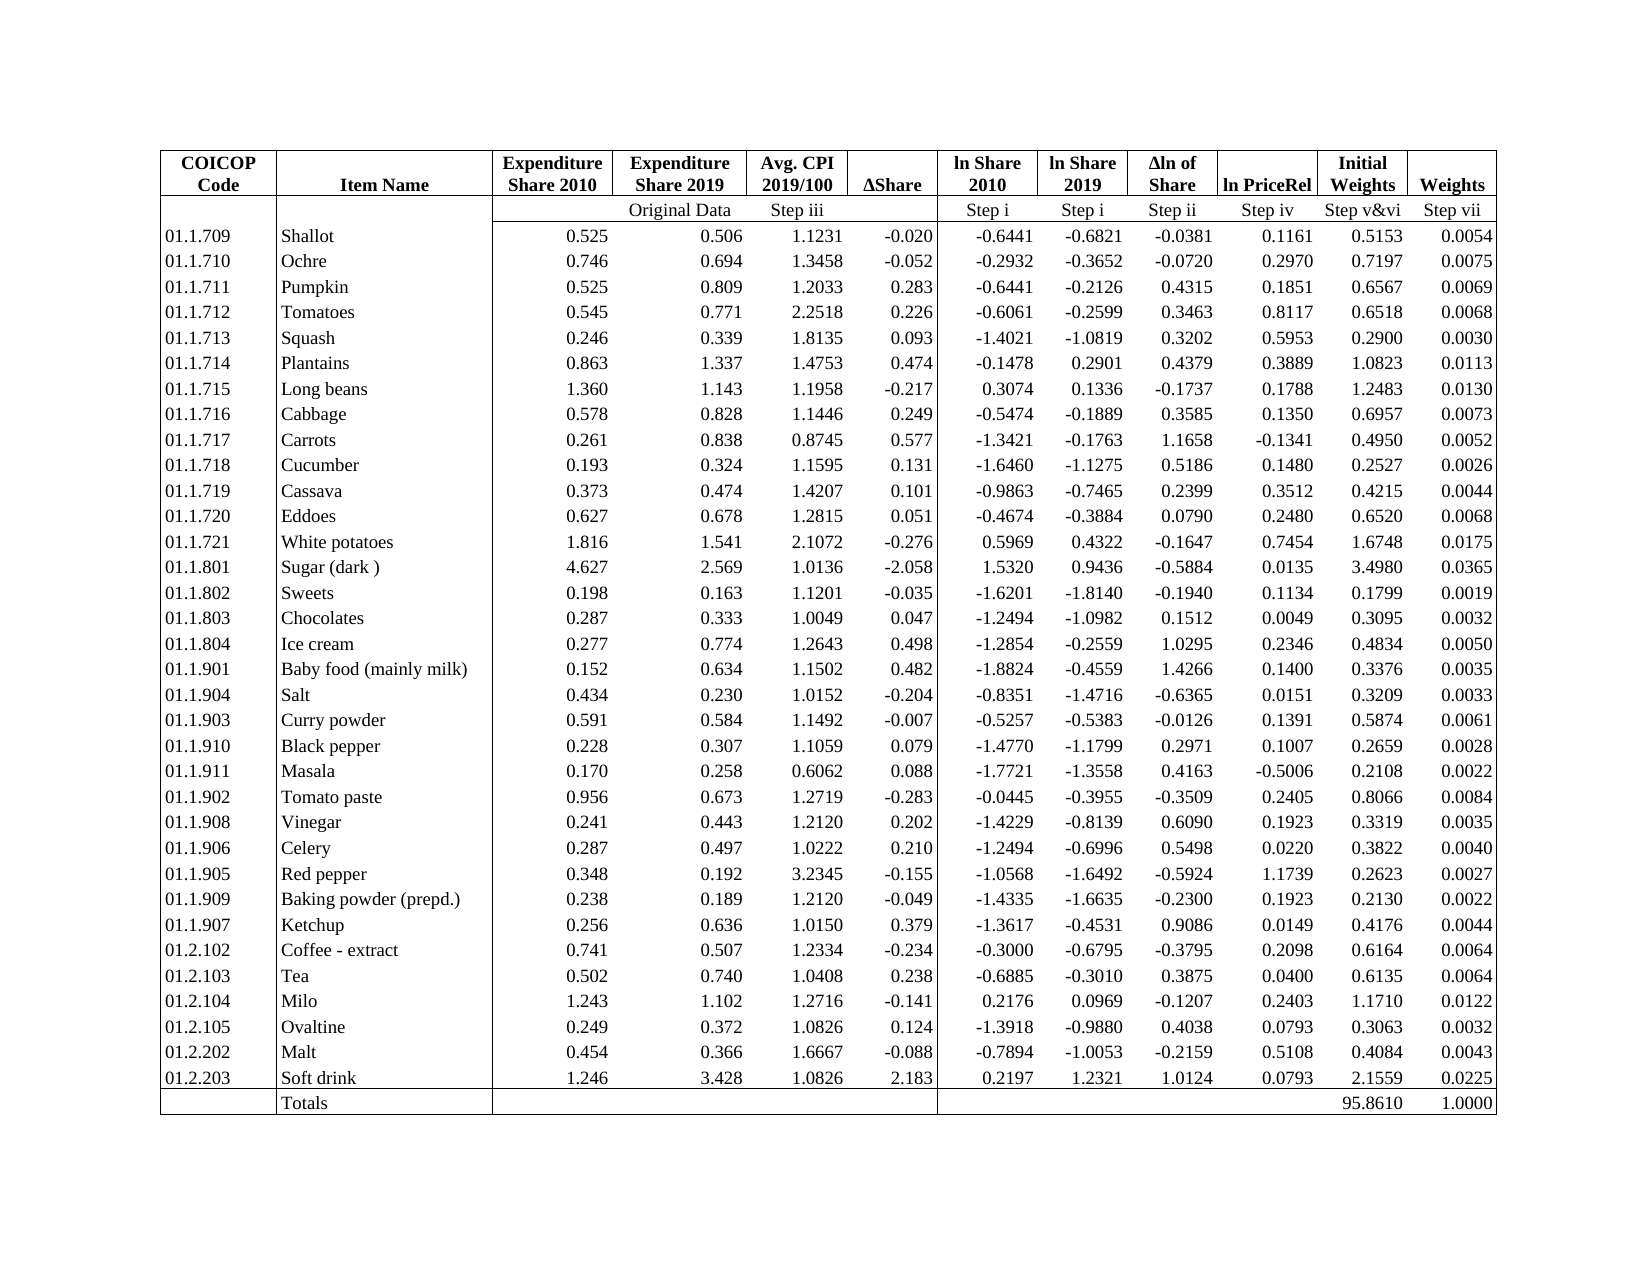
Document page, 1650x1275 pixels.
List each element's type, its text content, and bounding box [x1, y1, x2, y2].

table_cell -0.8351 [938, 680, 1038, 705]
table_cell [1497, 501, 1510, 527]
table_cell [1497, 348, 1510, 374]
table_cell 1.4207 [747, 476, 848, 501]
table_header [1497, 150, 1510, 195]
table_cell Long beans [277, 374, 492, 399]
table_cell 0.771 [613, 297, 747, 323]
table_header Δln of Share [1128, 151, 1217, 195]
table_cell -0.6061 [938, 297, 1038, 323]
table_cell [1497, 1088, 1510, 1114]
table_cell 0.838 [613, 425, 747, 450]
table_cell 0.0044 [1407, 910, 1496, 935]
table_cell 0.249 [848, 399, 937, 425]
table_cell -2.058 [848, 552, 937, 578]
table_cell Plantains [277, 348, 492, 374]
table_cell Ketchup [277, 910, 492, 935]
table_cell -0.8139 [1038, 808, 1127, 833]
table_cell 01.1.905 [161, 859, 276, 884]
table_cell 3.4980 [1318, 552, 1407, 578]
table_cell -1.4770 [938, 731, 1038, 756]
table_cell 0.2346 [1217, 629, 1318, 654]
table_cell 01.1.720 [161, 501, 276, 527]
table_cell 0.1134 [1217, 578, 1318, 603]
table_cell 3.2345 [747, 859, 848, 884]
table_cell 0.0151 [1217, 680, 1318, 705]
table_cell -0.7465 [1038, 476, 1127, 501]
table_cell 0.8117 [1217, 297, 1318, 323]
table_cell Cassava [277, 476, 492, 501]
table_cell Original Data [613, 196, 747, 221]
table_cell 1.3458 [747, 246, 848, 272]
table_cell 0.051 [848, 501, 937, 527]
table_cell 01.1.906 [161, 833, 276, 858]
table_cell Coffee - extract [277, 935, 492, 961]
table_cell 0.0073 [1407, 399, 1496, 425]
table_cell 0.0175 [1407, 527, 1496, 552]
table_cell [747, 1089, 848, 1114]
table_cell 01.1.713 [161, 323, 276, 348]
table_cell 01.2.103 [161, 961, 276, 986]
table_cell Cucumber [277, 450, 492, 476]
table_cell -1.8824 [938, 654, 1038, 680]
table_cell 0.0054 [1407, 222, 1496, 246]
table_cell [1497, 705, 1510, 731]
table_cell 0.6135 [1318, 961, 1407, 986]
table_cell -0.9863 [938, 476, 1038, 501]
table_cell 0.2399 [1128, 476, 1217, 501]
table_cell 0.502 [493, 961, 612, 986]
table_cell Ovaltine [277, 1012, 492, 1037]
table_cell -0.3509 [1128, 782, 1217, 807]
table_cell [1497, 910, 1510, 935]
table_cell 0.3512 [1217, 476, 1318, 501]
table_cell 0.2405 [1217, 782, 1318, 807]
table_cell 0.474 [613, 476, 747, 501]
table_cell 0.1400 [1217, 654, 1318, 680]
table_cell -0.0381 [1128, 222, 1217, 246]
table_cell 01.1.903 [161, 705, 276, 731]
table_cell 0.3889 [1217, 348, 1318, 374]
table_cell 01.1.909 [161, 884, 276, 909]
table_cell 2.183 [848, 1063, 937, 1088]
table_cell 0.809 [613, 272, 747, 297]
table_cell 0.0790 [1128, 501, 1217, 527]
table_cell 0.277 [493, 629, 612, 654]
table_cell 1.0150 [747, 910, 848, 935]
table_cell -1.3558 [1038, 756, 1127, 782]
table_cell -1.3617 [938, 910, 1038, 935]
table_cell 0.0044 [1407, 476, 1496, 501]
table_cell -0.5474 [938, 399, 1038, 425]
table_cell -0.020 [848, 222, 937, 246]
table_cell -0.1737 [1128, 374, 1217, 399]
table_cell 01.1.904 [161, 680, 276, 705]
table_cell Ice cream [277, 629, 492, 654]
table_cell 0.5953 [1217, 323, 1318, 348]
table_cell 1.143 [613, 374, 747, 399]
table_cell -1.1799 [1038, 731, 1127, 756]
table_cell 1.1710 [1318, 986, 1407, 1012]
table_cell -1.0982 [1038, 603, 1127, 629]
table_cell 0.7454 [1217, 527, 1318, 552]
table_cell 0.0400 [1217, 961, 1318, 986]
table_cell Step i [938, 196, 1038, 221]
table_cell 2.569 [613, 552, 747, 578]
table_cell -0.1940 [1128, 578, 1217, 603]
table_cell [1497, 246, 1510, 272]
table_cell 0.4215 [1318, 476, 1407, 501]
table_cell -0.2932 [938, 246, 1038, 272]
table_cell -0.155 [848, 859, 937, 884]
table_cell 0.2900 [1318, 323, 1407, 348]
table_cell Malt [277, 1037, 492, 1063]
table_cell Milo [277, 986, 492, 1012]
table_cell [1497, 425, 1510, 450]
table_cell -0.141 [848, 986, 937, 1012]
table_cell -0.3652 [1038, 246, 1127, 272]
table_cell 0.258 [613, 756, 747, 782]
table_cell 01.1.804 [161, 629, 276, 654]
table_cell 0.678 [613, 501, 747, 527]
table_cell -0.1889 [1038, 399, 1127, 425]
table_cell 0.746 [493, 246, 612, 272]
table_cell -1.4716 [1038, 680, 1127, 705]
table_cell 01.1.716 [161, 399, 276, 425]
table_cell [277, 196, 492, 221]
table_cell -0.4674 [938, 501, 1038, 527]
table_cell 0.673 [613, 782, 747, 807]
table_cell [1497, 782, 1510, 807]
table_cell 1.1201 [747, 578, 848, 603]
table_cell 0.0793 [1217, 1012, 1318, 1037]
table_cell 0.0068 [1407, 501, 1496, 527]
table_cell Masala [277, 756, 492, 782]
table_cell 0.0022 [1407, 884, 1496, 909]
table_cell 0.241 [493, 808, 612, 833]
table_cell -0.3795 [1128, 935, 1217, 961]
table_cell -0.4559 [1038, 654, 1127, 680]
table_cell 01.1.715 [161, 374, 276, 399]
table_cell 0.9436 [1038, 552, 1127, 578]
table_cell 1.1492 [747, 705, 848, 731]
table_cell 0.3822 [1318, 833, 1407, 858]
table_cell 1.360 [493, 374, 612, 399]
table_cell 0.1512 [1128, 603, 1217, 629]
table_cell [1497, 552, 1510, 578]
table_cell 0.4315 [1128, 272, 1217, 297]
table_cell 0.2176 [938, 986, 1038, 1012]
table_cell 0.1923 [1217, 808, 1318, 833]
table_cell 01.2.203 [161, 1063, 276, 1088]
table_cell 0.5874 [1318, 705, 1407, 731]
table_cell 0.5153 [1318, 222, 1407, 246]
table_cell 0.2130 [1318, 884, 1407, 909]
table_cell 0.170 [493, 756, 612, 782]
table_cell -0.049 [848, 884, 937, 909]
table_cell 0.7197 [1318, 246, 1407, 272]
table_cell 01.2.104 [161, 986, 276, 1012]
table_cell [161, 1089, 276, 1114]
table_cell 0.333 [613, 603, 747, 629]
table_cell [1497, 221, 1510, 246]
table_cell -1.0568 [938, 859, 1038, 884]
table_cell -1.3421 [938, 425, 1038, 450]
table_cell -0.088 [848, 1037, 937, 1063]
table_cell 0.287 [493, 603, 612, 629]
table_cell 0.3319 [1318, 808, 1407, 833]
table_cell 0.2527 [1318, 450, 1407, 476]
table_cell 0.0075 [1407, 246, 1496, 272]
table_cell 0.0033 [1407, 680, 1496, 705]
table_cell [1497, 731, 1510, 756]
table_cell 0.6567 [1318, 272, 1407, 297]
table_cell 0.0064 [1407, 961, 1496, 986]
table_cell -1.6635 [1038, 884, 1127, 909]
table_cell 1.1739 [1217, 859, 1318, 884]
table_cell 0.774 [613, 629, 747, 654]
table_cell 01.1.714 [161, 348, 276, 374]
table_cell [1497, 399, 1510, 425]
table_cell 1.6748 [1318, 527, 1407, 552]
table_cell [1497, 1063, 1510, 1088]
table_cell 2.1072 [747, 527, 848, 552]
table_cell -1.2854 [938, 629, 1038, 654]
table_cell 0.863 [493, 348, 612, 374]
table_cell 1.1059 [747, 731, 848, 756]
table_cell -1.1275 [1038, 450, 1127, 476]
table_cell -0.6795 [1038, 935, 1127, 961]
table_cell 0.2623 [1318, 859, 1407, 884]
table_cell 0.0049 [1217, 603, 1318, 629]
table_cell Celery [277, 833, 492, 858]
table_cell [493, 1089, 612, 1114]
table_cell Sweets [277, 578, 492, 603]
table_header Weights [1408, 151, 1496, 195]
table_cell 0.2403 [1217, 986, 1318, 1012]
table_cell 0.482 [848, 654, 937, 680]
table_cell 01.1.719 [161, 476, 276, 501]
table_cell Step ii [1128, 196, 1217, 221]
table_cell 0.047 [848, 603, 937, 629]
table_cell -0.6821 [1038, 222, 1127, 246]
table_cell -0.007 [848, 705, 937, 731]
table_cell -0.234 [848, 935, 937, 961]
table_cell 01.1.717 [161, 425, 276, 450]
table_cell 0.591 [493, 705, 612, 731]
table_cell -0.0445 [938, 782, 1038, 807]
table_cell 1.0136 [747, 552, 848, 578]
table_cell 1.8135 [747, 323, 848, 348]
table_cell -1.4335 [938, 884, 1038, 909]
table_cell [1038, 1089, 1127, 1114]
table_cell 0.152 [493, 654, 612, 680]
table_cell Pumpkin [277, 272, 492, 297]
table_cell 0.956 [493, 782, 612, 807]
table_cell 0.1007 [1217, 731, 1318, 756]
table_cell 01.1.711 [161, 272, 276, 297]
table_cell 0.3074 [938, 374, 1038, 399]
table_cell 0.1799 [1318, 578, 1407, 603]
table_cell [848, 1089, 937, 1114]
table_cell -1.3918 [938, 1012, 1038, 1037]
table_cell 0.6957 [1318, 399, 1407, 425]
table_cell -0.0720 [1128, 246, 1217, 272]
table_cell -1.0819 [1038, 323, 1127, 348]
table_cell 1.2334 [747, 935, 848, 961]
table_cell 0.0052 [1407, 425, 1496, 450]
table_cell 0.0122 [1407, 986, 1496, 1012]
table_cell -0.5006 [1217, 756, 1318, 782]
table_cell 1.0295 [1128, 629, 1217, 654]
table_cell [1497, 833, 1510, 858]
table_cell 1.243 [493, 986, 612, 1012]
table_cell -1.4021 [938, 323, 1038, 348]
table_cell -0.283 [848, 782, 937, 807]
table_cell 0.4379 [1128, 348, 1217, 374]
table_cell 0.4322 [1038, 527, 1127, 552]
table_cell 0.525 [493, 222, 612, 246]
table_cell 0.366 [613, 1037, 747, 1063]
table_cell 0.8066 [1318, 782, 1407, 807]
table_cell 0.627 [493, 501, 612, 527]
table_cell 0.198 [493, 578, 612, 603]
table_cell 0.0043 [1407, 1037, 1496, 1063]
table_cell 1.0000 [1407, 1089, 1496, 1114]
table_cell 01.1.721 [161, 527, 276, 552]
table_cell 01.1.908 [161, 808, 276, 833]
table_cell 01.1.902 [161, 782, 276, 807]
table_cell Tea [277, 961, 492, 986]
table_cell 0.0030 [1407, 323, 1496, 348]
table_cell -0.1207 [1128, 986, 1217, 1012]
table_cell 0.256 [493, 910, 612, 935]
table_cell 1.1231 [747, 222, 848, 246]
table_cell -0.0126 [1128, 705, 1217, 731]
table_cell 0.0028 [1407, 731, 1496, 756]
table_cell Cabbage [277, 399, 492, 425]
table_cell [1497, 629, 1510, 654]
table_cell 0.434 [493, 680, 612, 705]
table_cell 0.497 [613, 833, 747, 858]
table_cell 01.1.718 [161, 450, 276, 476]
table_cell 0.9086 [1128, 910, 1217, 935]
table_cell 0.1480 [1217, 450, 1318, 476]
table_header Expenditure Share 2010 [493, 151, 612, 195]
table_cell 0.101 [848, 476, 937, 501]
table_cell 0.0969 [1038, 986, 1127, 1012]
table_cell 0.3202 [1128, 323, 1217, 348]
table_cell Eddoes [277, 501, 492, 527]
table_cell 01.1.907 [161, 910, 276, 935]
table_cell Shallot [277, 221, 492, 246]
table_cell 0.202 [848, 808, 937, 833]
table_cell 0.4163 [1128, 756, 1217, 782]
table_cell 0.0068 [1407, 297, 1496, 323]
table_cell 0.0032 [1407, 603, 1496, 629]
table_cell Step v&vi [1318, 196, 1407, 221]
table_cell 0.3463 [1128, 297, 1217, 323]
table_cell 1.2321 [1038, 1063, 1127, 1088]
table_cell 0.0793 [1217, 1063, 1318, 1088]
table_cell -1.6460 [938, 450, 1038, 476]
table_cell 95.8610 [1318, 1089, 1407, 1114]
table_cell [1497, 756, 1510, 782]
table_cell 0.4084 [1318, 1037, 1407, 1063]
table_cell [1497, 1012, 1510, 1037]
table_cell -0.5924 [1128, 859, 1217, 884]
table_cell Tomato paste [277, 782, 492, 807]
table_cell [1497, 884, 1510, 909]
table_cell 0.0032 [1407, 1012, 1496, 1037]
table_header COICOP Code [161, 151, 276, 195]
table_cell [1497, 986, 1510, 1012]
table_cell [613, 1089, 747, 1114]
table_cell 0.2108 [1318, 756, 1407, 782]
table_cell -0.4531 [1038, 910, 1127, 935]
table_cell 1.0124 [1128, 1063, 1217, 1088]
table_cell [1128, 1089, 1217, 1114]
table_cell 0.2901 [1038, 348, 1127, 374]
table_cell 1.337 [613, 348, 747, 374]
table_cell -0.2300 [1128, 884, 1217, 909]
table_cell [1497, 527, 1510, 552]
table_cell 0.261 [493, 425, 612, 450]
table_cell 01.2.102 [161, 935, 276, 961]
table_cell 0.1391 [1217, 705, 1318, 731]
table_cell [1497, 859, 1510, 884]
table_cell 0.545 [493, 297, 612, 323]
table_cell 1.0826 [747, 1012, 848, 1037]
table_cell 0.348 [493, 859, 612, 884]
table_cell 0.3063 [1318, 1012, 1407, 1037]
table_cell 1.4753 [747, 348, 848, 374]
table_cell 0.226 [848, 297, 937, 323]
table_cell 0.379 [848, 910, 937, 935]
table_cell [1497, 680, 1510, 705]
table_cell [1497, 1037, 1510, 1063]
table_header ln PriceRel [1218, 151, 1317, 195]
table_cell 1.246 [493, 1063, 612, 1088]
table_header Initial Weights [1318, 151, 1407, 195]
table_cell 1.1595 [747, 450, 848, 476]
table_cell 0.0019 [1407, 578, 1496, 603]
table_cell 0.4176 [1318, 910, 1407, 935]
table_cell [1497, 808, 1510, 833]
table_cell Chocolates [277, 603, 492, 629]
table_cell -0.2599 [1038, 297, 1127, 323]
table_cell Black pepper [277, 731, 492, 756]
table_cell 0.238 [848, 961, 937, 986]
table_cell -0.204 [848, 680, 937, 705]
table_cell Step iii [747, 196, 848, 221]
table_cell 1.0222 [747, 833, 848, 858]
table_cell 0.584 [613, 705, 747, 731]
table_cell -0.3955 [1038, 782, 1127, 807]
table_cell -1.6492 [1038, 859, 1127, 884]
table_cell 01.1.709 [161, 221, 276, 246]
table_cell 0.287 [493, 833, 612, 858]
table_cell 0.228 [493, 731, 612, 756]
table_cell 0.249 [493, 1012, 612, 1037]
table_cell 0.506 [613, 222, 747, 246]
table_cell 0.4950 [1318, 425, 1407, 450]
table_cell 1.1958 [747, 374, 848, 399]
table_cell [1497, 297, 1510, 323]
table_cell Salt [277, 680, 492, 705]
table_cell 01.2.105 [161, 1012, 276, 1037]
table_cell 4.627 [493, 552, 612, 578]
table_cell 0.0050 [1407, 629, 1496, 654]
table_cell -0.5884 [1128, 552, 1217, 578]
table_cell 01.1.901 [161, 654, 276, 680]
table_cell [1497, 323, 1510, 348]
table_cell -0.052 [848, 246, 937, 272]
table_cell 0.307 [613, 731, 747, 756]
table_cell 01.1.710 [161, 246, 276, 272]
table_cell 0.088 [848, 756, 937, 782]
table_cell 0.740 [613, 961, 747, 986]
table_cell 1.0049 [747, 603, 848, 629]
table_cell -0.1763 [1038, 425, 1127, 450]
table_cell 1.0826 [747, 1063, 848, 1088]
table_cell 0.192 [613, 859, 747, 884]
table_cell -1.7721 [938, 756, 1038, 782]
table_cell 0.210 [848, 833, 937, 858]
table_cell 0.5186 [1128, 450, 1217, 476]
table_cell 0.0064 [1407, 935, 1496, 961]
table_cell 0.1336 [1038, 374, 1127, 399]
table_cell 0.093 [848, 323, 937, 348]
table_cell Soft drink [277, 1063, 492, 1088]
table_cell 0.372 [613, 1012, 747, 1037]
table_cell -0.3010 [1038, 961, 1127, 986]
table_cell 0.443 [613, 808, 747, 833]
table_cell 0.1851 [1217, 272, 1318, 297]
table_cell 1.1502 [747, 654, 848, 680]
table_cell 0.131 [848, 450, 937, 476]
table_cell 01.1.712 [161, 297, 276, 323]
table_cell 0.230 [613, 680, 747, 705]
table_cell -0.1341 [1217, 425, 1318, 450]
table_cell -0.2559 [1038, 629, 1127, 654]
table_cell 1.2120 [747, 884, 848, 909]
table_cell 0.0040 [1407, 833, 1496, 858]
table_cell 0.4038 [1128, 1012, 1217, 1037]
table_cell 0.1350 [1217, 399, 1318, 425]
table_cell -0.1478 [938, 348, 1038, 374]
table_cell -0.3884 [1038, 501, 1127, 527]
table_cell 0.1161 [1217, 222, 1318, 246]
table_cell -0.035 [848, 578, 937, 603]
table_cell -1.8140 [1038, 578, 1127, 603]
table_cell 0.2197 [938, 1063, 1038, 1088]
table_cell [1497, 272, 1510, 297]
table_cell 0.246 [493, 323, 612, 348]
table_cell Baking powder (prepd.) [277, 884, 492, 909]
table_cell 0.2098 [1217, 935, 1318, 961]
table_cell Vinegar [277, 808, 492, 833]
table_cell [1497, 935, 1510, 961]
table_cell 1.816 [493, 527, 612, 552]
table_cell 0.3095 [1318, 603, 1407, 629]
table_cell 0.0026 [1407, 450, 1496, 476]
table_cell -1.6201 [938, 578, 1038, 603]
table_header Item Name [277, 151, 492, 195]
table_cell 0.507 [613, 935, 747, 961]
table_cell 0.0027 [1407, 859, 1496, 884]
table_cell 01.1.801 [161, 552, 276, 578]
table_cell [1497, 654, 1510, 680]
table_cell 0.1788 [1217, 374, 1318, 399]
table_cell 1.2719 [747, 782, 848, 807]
table_cell Step iv [1217, 196, 1318, 221]
table_cell 0.324 [613, 450, 747, 476]
table_cell 0.079 [848, 731, 937, 756]
table_cell 1.2483 [1318, 374, 1407, 399]
table_cell -0.3000 [938, 935, 1038, 961]
table_cell 1.1658 [1128, 425, 1217, 450]
table_cell 1.2815 [747, 501, 848, 527]
table_cell 1.0823 [1318, 348, 1407, 374]
table_cell 0.339 [613, 323, 747, 348]
table_cell Carrots [277, 425, 492, 450]
table_cell 0.0069 [1407, 272, 1496, 297]
table_cell [493, 196, 612, 221]
table_cell Curry powder [277, 705, 492, 731]
table_cell [848, 196, 937, 221]
table_cell 1.4266 [1128, 654, 1217, 680]
table_cell 1.0408 [747, 961, 848, 986]
table_cell -0.5383 [1038, 705, 1127, 731]
table_cell 0.2659 [1318, 731, 1407, 756]
table_cell 1.6667 [747, 1037, 848, 1063]
table_cell 0.1923 [1217, 884, 1318, 909]
table_cell 0.283 [848, 272, 937, 297]
table_cell 3.428 [613, 1063, 747, 1088]
table_cell 01.1.802 [161, 578, 276, 603]
table_cell -0.6441 [938, 222, 1038, 246]
table_cell 0.578 [493, 399, 612, 425]
table_cell -0.276 [848, 527, 937, 552]
table_cell -0.6885 [938, 961, 1038, 986]
table_cell 0.5498 [1128, 833, 1217, 858]
table_header ln Share 2010 [938, 151, 1037, 195]
table_cell 01.1.803 [161, 603, 276, 629]
table_cell White potatoes [277, 527, 492, 552]
table_cell Step i [1038, 196, 1127, 221]
table_cell [1497, 603, 1510, 629]
table_cell 0.741 [493, 935, 612, 961]
table_cell 0.0084 [1407, 782, 1496, 807]
table_cell 0.163 [613, 578, 747, 603]
table_cell -0.9880 [1038, 1012, 1127, 1037]
table_cell 0.373 [493, 476, 612, 501]
table_cell 0.189 [613, 884, 747, 909]
table_cell -0.6996 [1038, 833, 1127, 858]
table_cell 0.3875 [1128, 961, 1217, 986]
table_cell 0.5969 [938, 527, 1038, 552]
table_cell 1.2716 [747, 986, 848, 1012]
table_cell 0.694 [613, 246, 747, 272]
table_cell 0.0130 [1407, 374, 1496, 399]
table_cell 0.0035 [1407, 654, 1496, 680]
table_cell -1.2494 [938, 603, 1038, 629]
table_cell Totals [277, 1089, 492, 1114]
table_cell -1.0053 [1038, 1037, 1127, 1063]
table_cell 2.1559 [1318, 1063, 1407, 1088]
table_cell 0.3376 [1318, 654, 1407, 680]
table_cell 0.6062 [747, 756, 848, 782]
table_cell 1.2120 [747, 808, 848, 833]
table_cell Tomatoes [277, 297, 492, 323]
table_cell 0.577 [848, 425, 937, 450]
table_cell -0.2159 [1128, 1037, 1217, 1063]
table_cell 0.636 [613, 910, 747, 935]
table_cell 0.124 [848, 1012, 937, 1037]
table_cell 0.0022 [1407, 756, 1496, 782]
table_cell -0.6441 [938, 272, 1038, 297]
table_cell [1497, 476, 1510, 501]
table_cell -1.4229 [938, 808, 1038, 833]
table_cell 0.454 [493, 1037, 612, 1063]
table_header ΔShare [848, 151, 937, 195]
table_cell 0.525 [493, 272, 612, 297]
table_cell 0.634 [613, 654, 747, 680]
table_cell [1497, 195, 1510, 221]
table_cell 0.0035 [1407, 808, 1496, 833]
table_cell [161, 196, 276, 221]
table_cell 0.2970 [1217, 246, 1318, 272]
table_cell 0.6090 [1128, 808, 1217, 833]
table_cell 0.5108 [1217, 1037, 1318, 1063]
table_cell 0.0220 [1217, 833, 1318, 858]
table_cell 0.4834 [1318, 629, 1407, 654]
table_cell -0.1647 [1128, 527, 1217, 552]
table_cell 0.8745 [747, 425, 848, 450]
table_cell 0.0113 [1407, 348, 1496, 374]
table_cell Ochre [277, 246, 492, 272]
table_cell 0.0225 [1407, 1063, 1496, 1088]
table_cell 0.474 [848, 348, 937, 374]
table_cell 0.2971 [1128, 731, 1217, 756]
table_cell 01.1.910 [161, 731, 276, 756]
table_cell 2.2518 [747, 297, 848, 323]
table_cell [1497, 961, 1510, 986]
table_header Avg. CPI 2019/100 [747, 151, 847, 195]
table_cell 0.6518 [1318, 297, 1407, 323]
table_cell [1217, 1089, 1318, 1114]
table_cell 0.828 [613, 399, 747, 425]
table_cell Red pepper [277, 859, 492, 884]
table_cell 1.2643 [747, 629, 848, 654]
table_cell [1497, 450, 1510, 476]
table_cell -0.217 [848, 374, 937, 399]
table_cell 0.3585 [1128, 399, 1217, 425]
table_cell 1.102 [613, 986, 747, 1012]
table_cell 01.2.202 [161, 1037, 276, 1063]
table_cell 0.238 [493, 884, 612, 909]
table_cell 0.3209 [1318, 680, 1407, 705]
table_cell 1.0152 [747, 680, 848, 705]
table_cell Sugar (dark ) [277, 552, 492, 578]
table_cell Step vii [1407, 196, 1496, 221]
table_cell 0.6164 [1318, 935, 1407, 961]
table_cell [1497, 374, 1510, 399]
table_header ln Share 2019 [1038, 151, 1127, 195]
table_cell Squash [277, 323, 492, 348]
table_cell 0.0135 [1217, 552, 1318, 578]
table_cell 0.6520 [1318, 501, 1407, 527]
table_cell 0.2480 [1217, 501, 1318, 527]
table_cell [1497, 578, 1510, 603]
table_cell 1.5320 [938, 552, 1038, 578]
table_header Expenditure Share 2019 [613, 151, 746, 195]
table_cell -0.7894 [938, 1037, 1038, 1063]
table_cell 01.1.911 [161, 756, 276, 782]
table_cell -0.5257 [938, 705, 1038, 731]
table_cell 0.193 [493, 450, 612, 476]
table_cell [938, 1089, 1038, 1114]
table_cell -1.2494 [938, 833, 1038, 858]
table_cell 0.498 [848, 629, 937, 654]
table_cell -0.2126 [1038, 272, 1127, 297]
table_cell 1.2033 [747, 272, 848, 297]
table_cell 0.0149 [1217, 910, 1318, 935]
table_cell 0.0365 [1407, 552, 1496, 578]
table_cell 0.0061 [1407, 705, 1496, 731]
table_cell 1.541 [613, 527, 747, 552]
table_cell 1.1446 [747, 399, 848, 425]
table_cell -0.6365 [1128, 680, 1217, 705]
table_cell Baby food (mainly milk) [277, 654, 492, 680]
